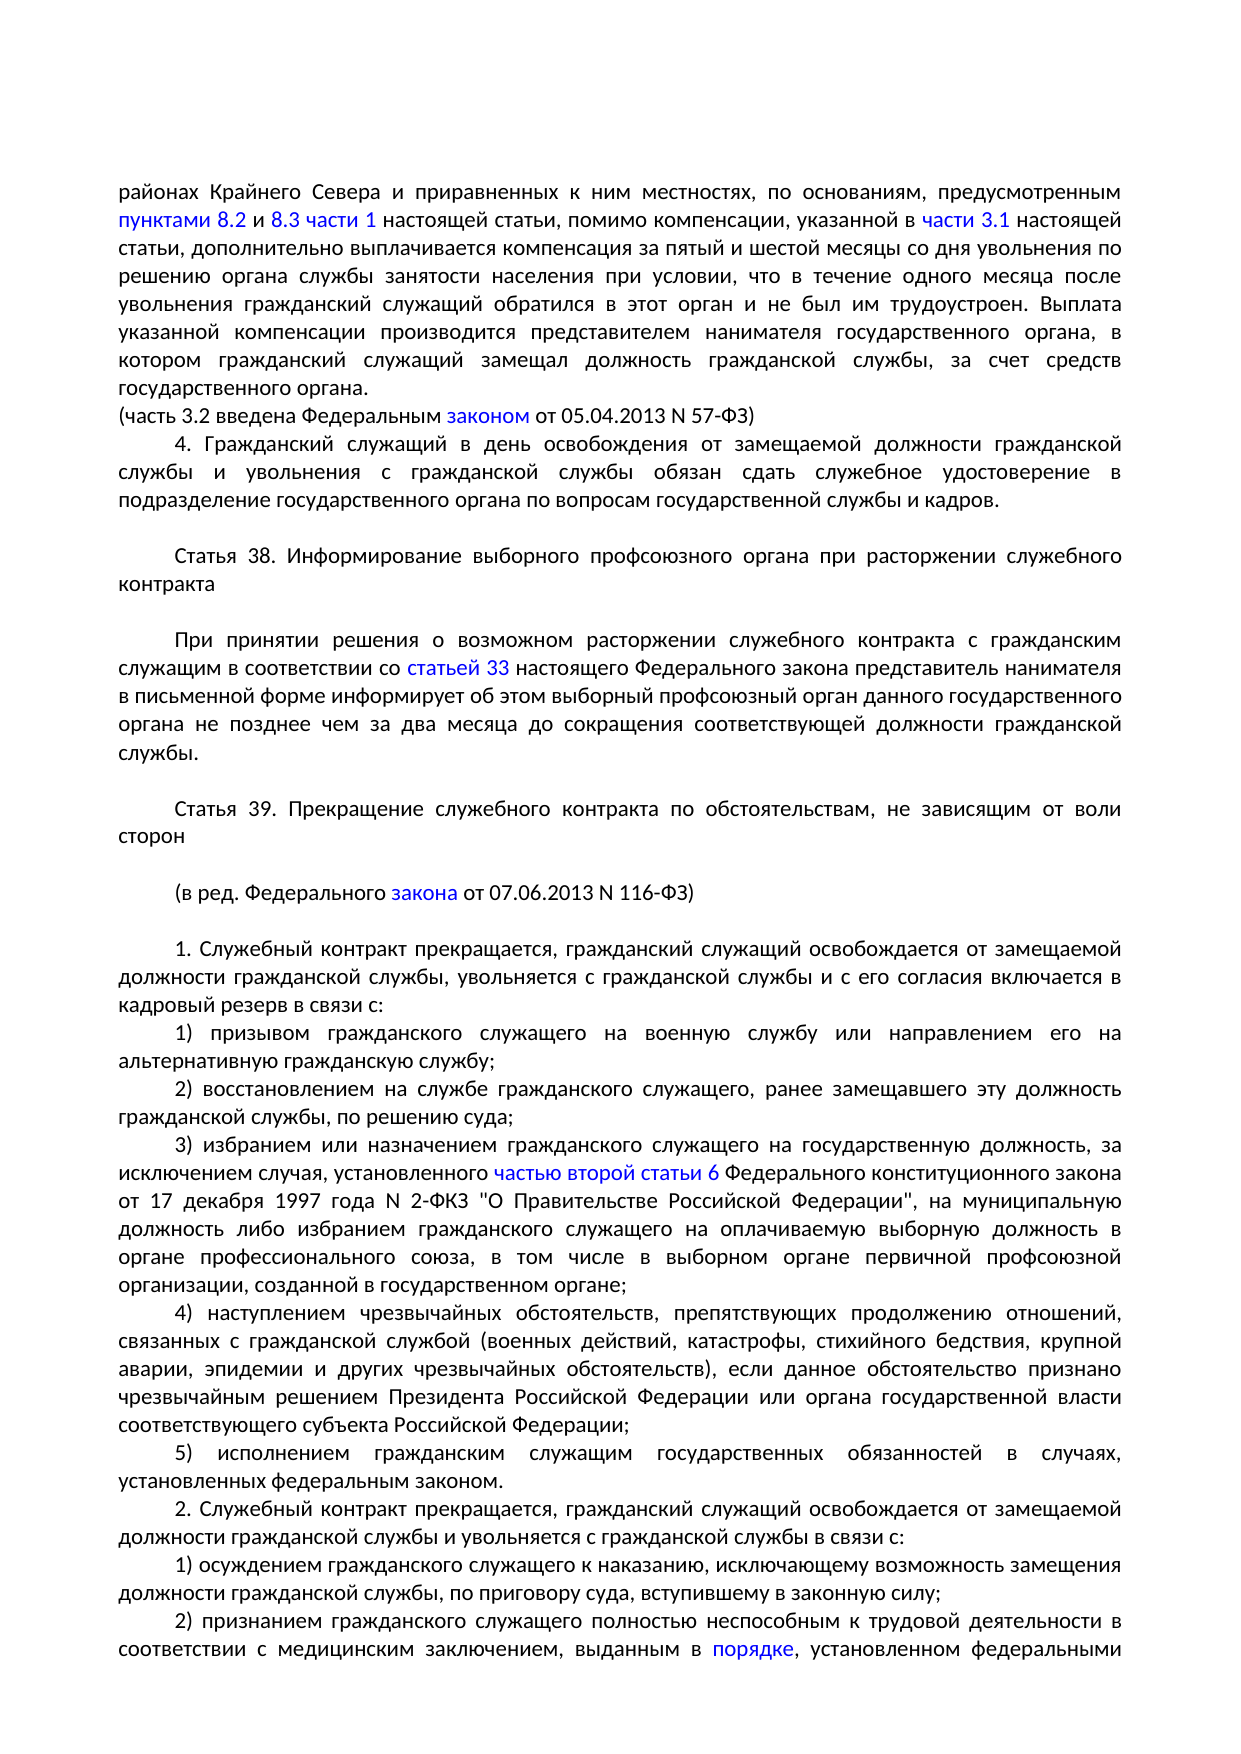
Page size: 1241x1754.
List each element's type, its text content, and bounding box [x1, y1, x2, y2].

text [118, 177, 1122, 401]
text При принятии решения о возможном расторжении служебного контракта с гражданским служащим в соответствии со статьей 33 настоящего Федерального закона представитель нанимателя в письменной форме информирует об этом выборный профсоюзный орган данного государственного органа не позднее чем за два месяца до сокращения соответствующей должности гражданской службы. [118, 626, 1122, 766]
text 4) наступлением чрезвычайных обстоятельств, препятствующих продолжению отношений, связанных с гражданской службой (военных действий, катастрофы, стихийного бедствия, крупной аварии, эпидемии и других чрезвычайных обстоятельств), если данное обстоятельство признано чрезвычайным решением Президента Российской Федерации или органа государственной власти соответствующего субъекта Российской Федерации; [118, 1298, 1122, 1438]
text 3) избранием или назначением гражданского служащего на государственную должность, за исключением случая, установленного частью второй статьи 6 Федерального конституционного закона от 17 декабря 1997 года N 2-ФКЗ "О Правительстве Российской Федерации", на муниципальную должность либо избранием гражданского служащего на оплачиваемую выборную должность в органе профессионального союза, в том числе в выборном органе первичной профсоюзной организации, созданной в государственном органе; [118, 1130, 1122, 1298]
text 1) призывом гражданского служащего на военную службу или направлением его на альтернативную гражданскую службу; [118, 1018, 1122, 1074]
text 1. Служебный контракт прекращается, гражданский служащий освобождается от замещаемой должности гражданской службы, увольняется с гражданской службы и с его согласия включается в кадровый резерв в связи с: [118, 934, 1122, 1018]
text 2) восстановлением на службе гражданского служащего, ранее замещавшего эту должность гражданской службы, по решению суда; [118, 1074, 1122, 1130]
text Статья 39. Прекращение служебного контракта по обстоятельствам, не зависящим от воли сторон [118, 794, 1122, 850]
text 4. Гражданский служащий в день освобождения от замещаемой должности гражданской службы и увольнения с гражданской службы обязан сдать служебное удостоверение в подразделение государственного органа по вопросам государственной службы и кадров. [118, 429, 1122, 513]
text 1) осуждением гражданского служащего к наказанию, исключающему возможность замещения должности гражданской службы, по приговору суда, вступившему в законную силу; [118, 1550, 1122, 1606]
text 2. Служебный контракт прекращается, гражданский служащий освобождается от замещаемой должности гражданской службы и увольняется с гражданской службы в связи с: [118, 1494, 1122, 1550]
text 5) исполнением гражданским служащим государственных обязанностей в случаях, установленных федеральным законом. [118, 1438, 1122, 1494]
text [118, 1606, 1122, 1662]
text (в ред. Федерального закона от 07.06.2013 N 116-ФЗ) [118, 878, 1122, 906]
text (часть 3.2 введена Федеральным законом от 05.04.2013 N 57-ФЗ) [118, 401, 1122, 429]
text Статья 38. Информирование выборного профсоюзного органа при расторжении служебного контракта [118, 541, 1122, 597]
